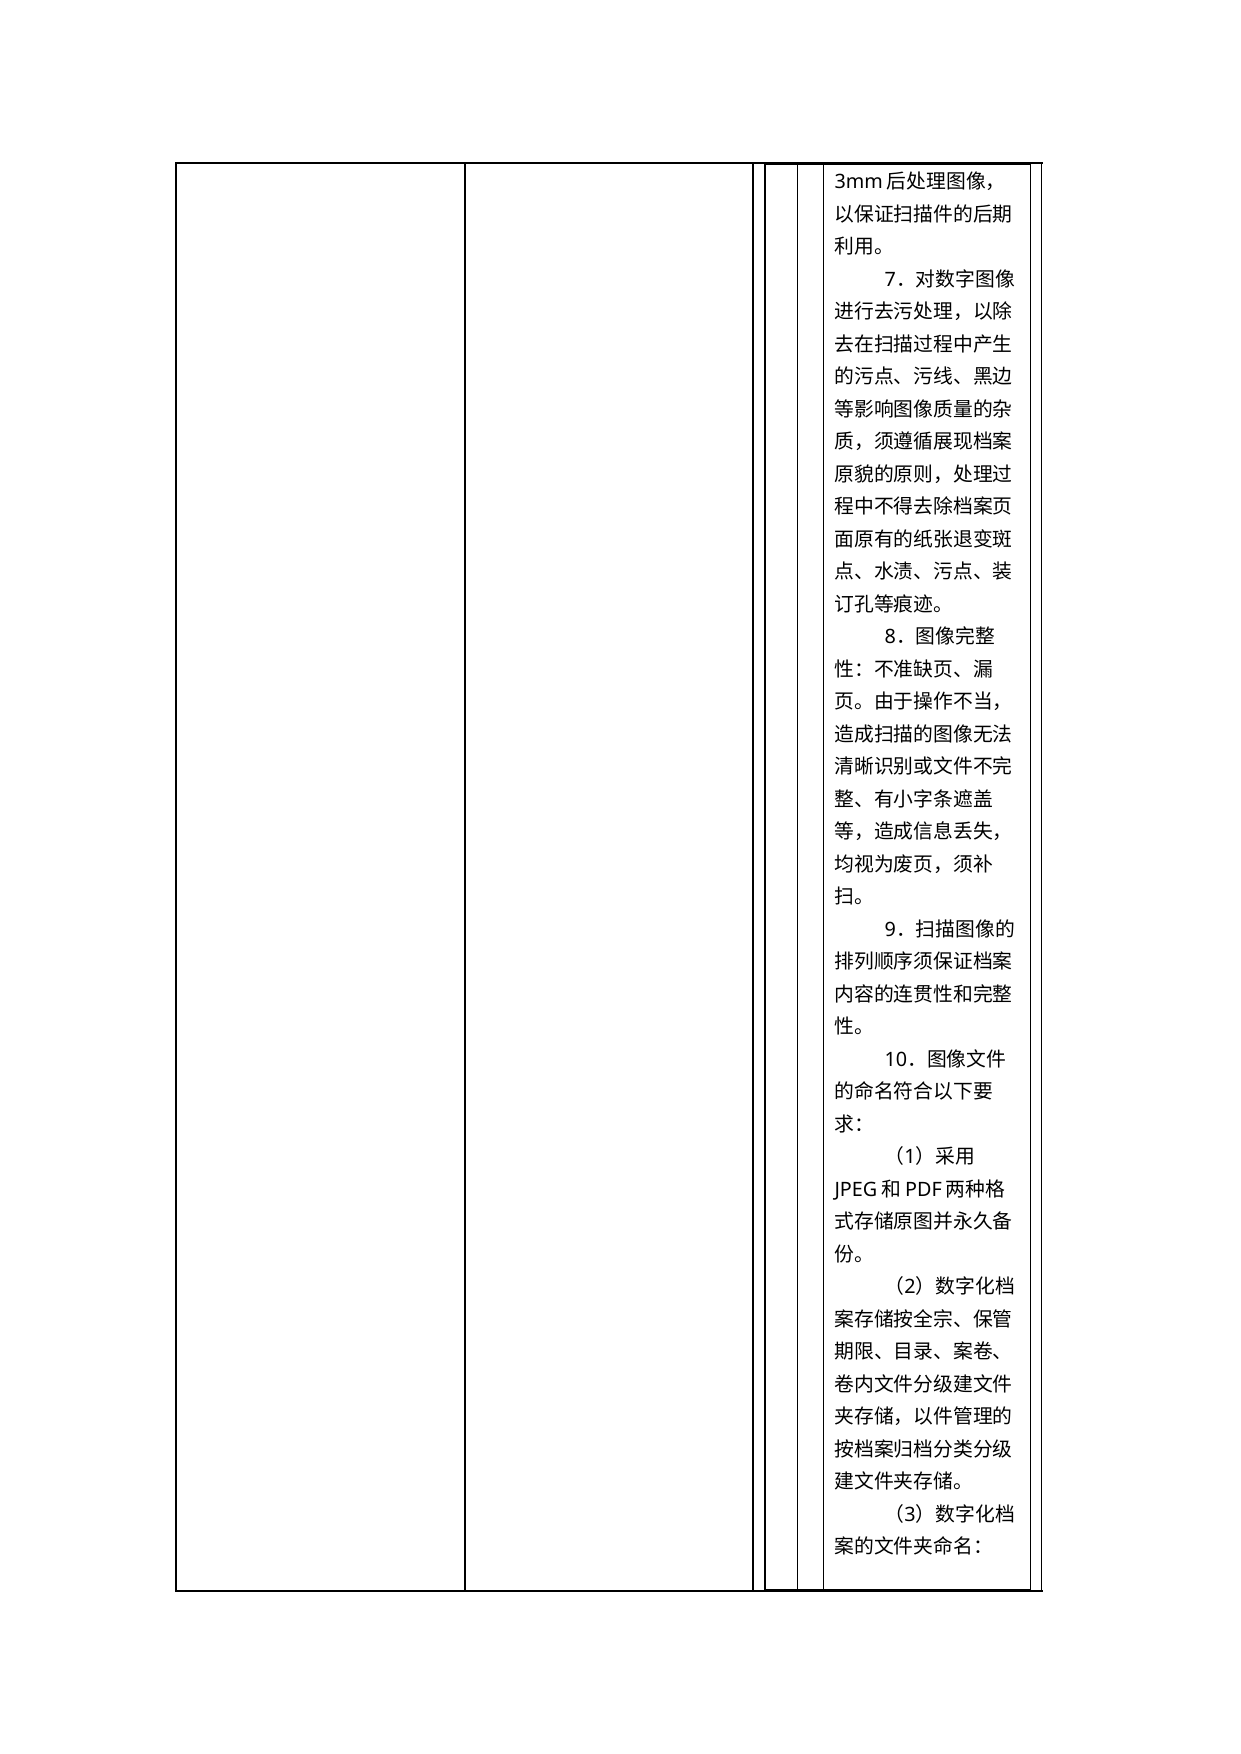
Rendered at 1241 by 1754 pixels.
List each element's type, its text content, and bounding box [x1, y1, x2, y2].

table_cell [466, 164, 752, 1590]
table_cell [798, 165, 823, 1589]
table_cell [766, 165, 797, 1589]
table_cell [824, 165, 1030, 1589]
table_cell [754, 164, 764, 1590]
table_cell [1031, 164, 1041, 1590]
table_cell 1 [177, 164, 464, 1590]
